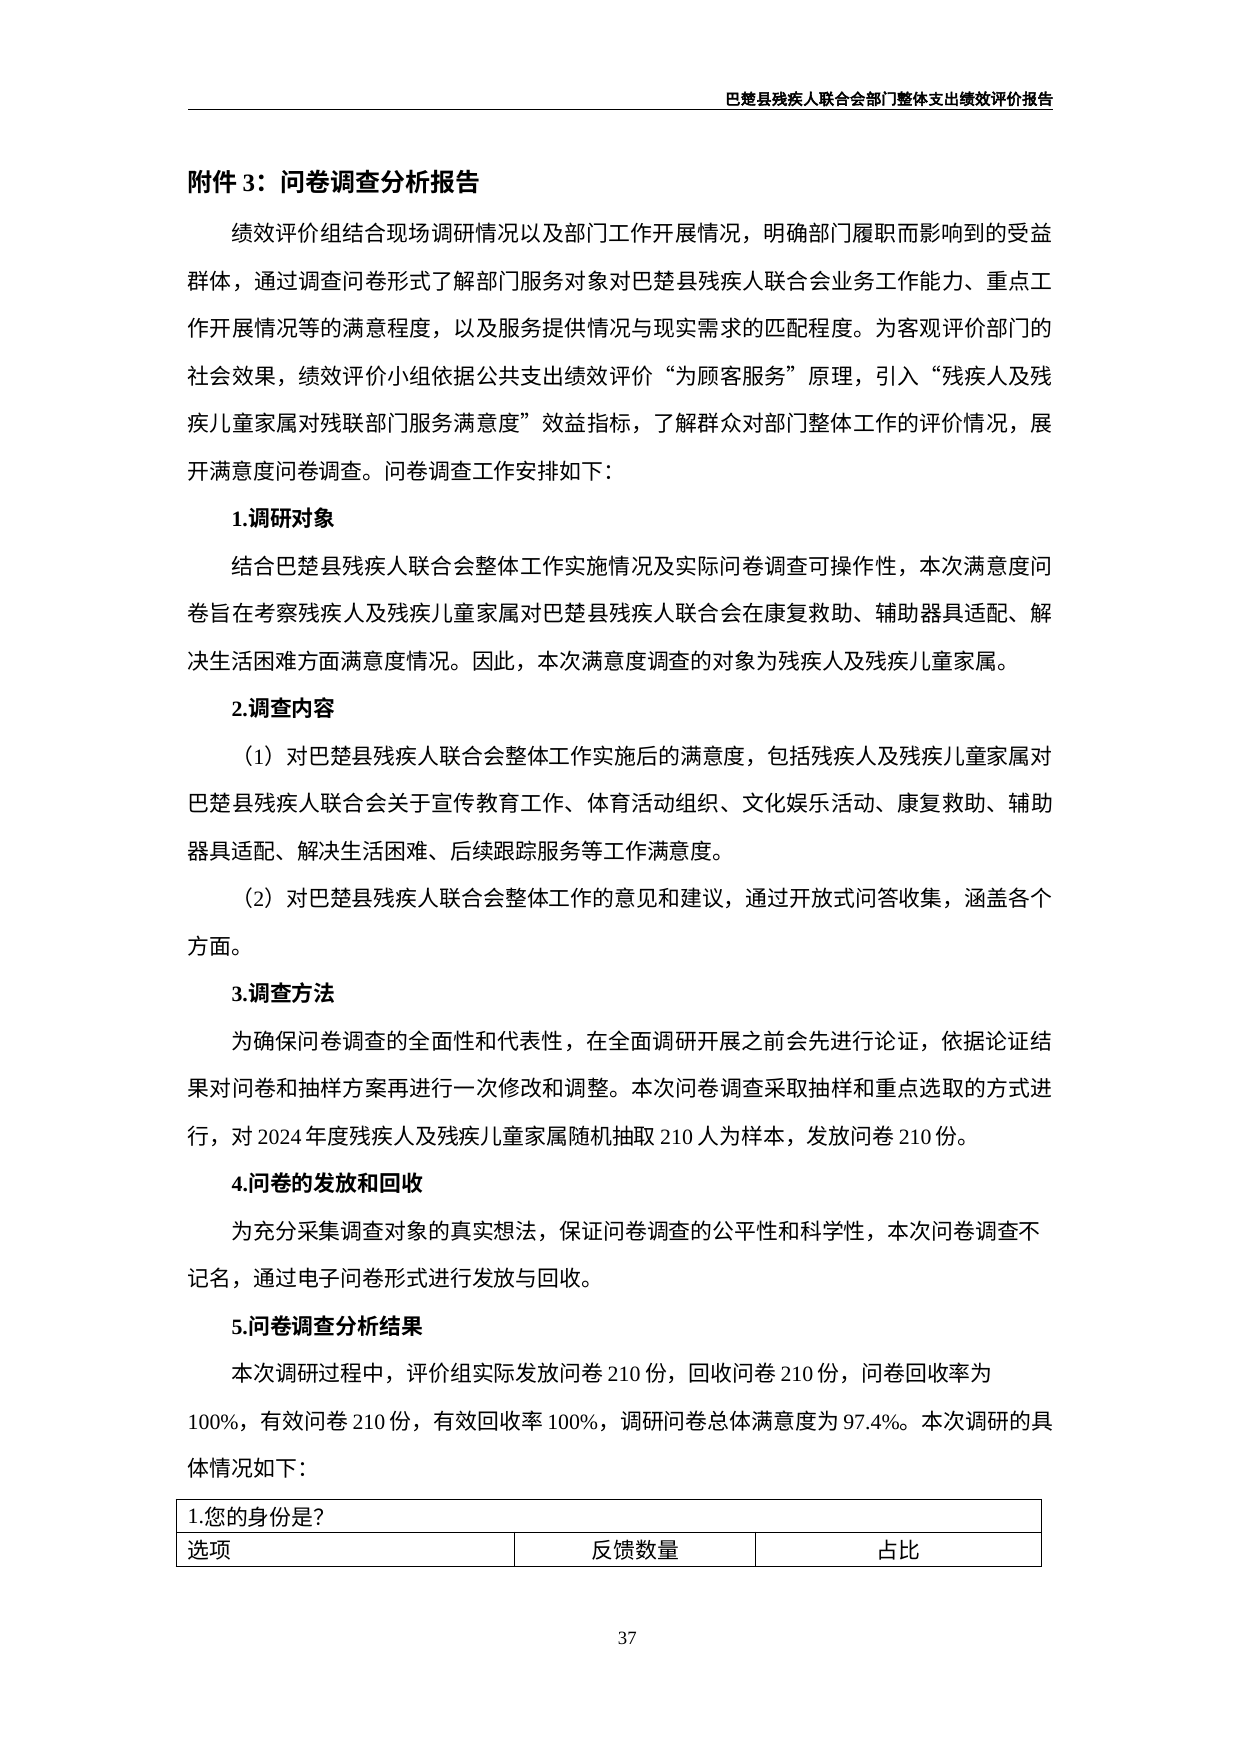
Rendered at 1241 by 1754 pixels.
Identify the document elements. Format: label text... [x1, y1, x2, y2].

text 1.调研对象 [187, 501, 1053, 533]
subtitle 附件3：问卷调查分析报告 [187, 162, 1053, 198]
text 本次调研过程中，评价组实际发放问卷210份，回收问卷210份，问卷回收率为100%，有效问卷210份，有效回收率100%，调研问卷总体满意度为97.4%。本次调研的具体情况如下： [187, 1356, 1053, 1483]
table_cell 反馈数量 [515, 1533, 755, 1566]
text 2.调查内容 [187, 691, 1053, 723]
table_cell 占比 [756, 1533, 1041, 1566]
text 为确保问卷调查的全面性和代表性，在全面调研开展之前会先进行论证，依据论证结果对问卷和抽样方案再进行一次修改和调整。本次问卷调查采取抽样和重点选取的方式进行，对2024年度残疾人及残疾儿童家属随机抽取210人为样本，发放问卷210份。 [187, 1024, 1053, 1151]
text 4.问卷的发放和回收 [187, 1166, 1053, 1198]
text 绩效评价组结合现场调研情况以及部门工作开展情况，明确部门履职而影响到的受益群体，通过调查问卷形式了解部门服务对象对巴楚县残疾人联合会业务工作能力、重点工作开展情况等的满意程度，以及服务提供情况与现实需求的匹配程度。为客观评价部门的社会效果，绩效评价小组依据公共支出绩效评价“为顾客服务”原理，引入“残疾人及残疾儿童家属对残联部门服务满意度”效益指标，了解群众对部门整体工作的评价情况，展开满意度问卷调查。问卷调查工作安排如下： [187, 216, 1053, 486]
text 3.调查方法 [187, 976, 1053, 1008]
table_header 1.您的身份是？ [177, 1500, 1041, 1532]
text （1）对巴楚县残疾人联合会整体工作实施后的满意度，包括残疾人及残疾儿童家属对巴楚县残疾人联合会关于宣传教育工作、体育活动组织、文化娱乐活动、康复救助、辅助器具适配、解决生活困难、后续跟踪服务等工作满意度。 [187, 739, 1053, 866]
table_cell 选项 [177, 1533, 514, 1566]
text 结合巴楚县残疾人联合会整体工作实施情况及实际问卷调查可操作性，本次满意度问卷旨在考察残疾人及残疾儿童家属对巴楚县残疾人联合会在康复救助、辅助器具适配、解决生活困难方面满意度情况。因此，本次满意度调查的对象为残疾人及残疾儿童家属。 [187, 549, 1053, 676]
text 为充分采集调查对象的真实想法，保证问卷调查的公平性和科学性，本次问卷调查不记名，通过电子问卷形式进行发放与回收。 [187, 1214, 1053, 1293]
text （2）对巴楚县残疾人联合会整体工作的意见和建议，通过开放式问答收集，涵盖各个方面。 [187, 881, 1053, 961]
text 5.问卷调查分析结果 [187, 1309, 1053, 1341]
